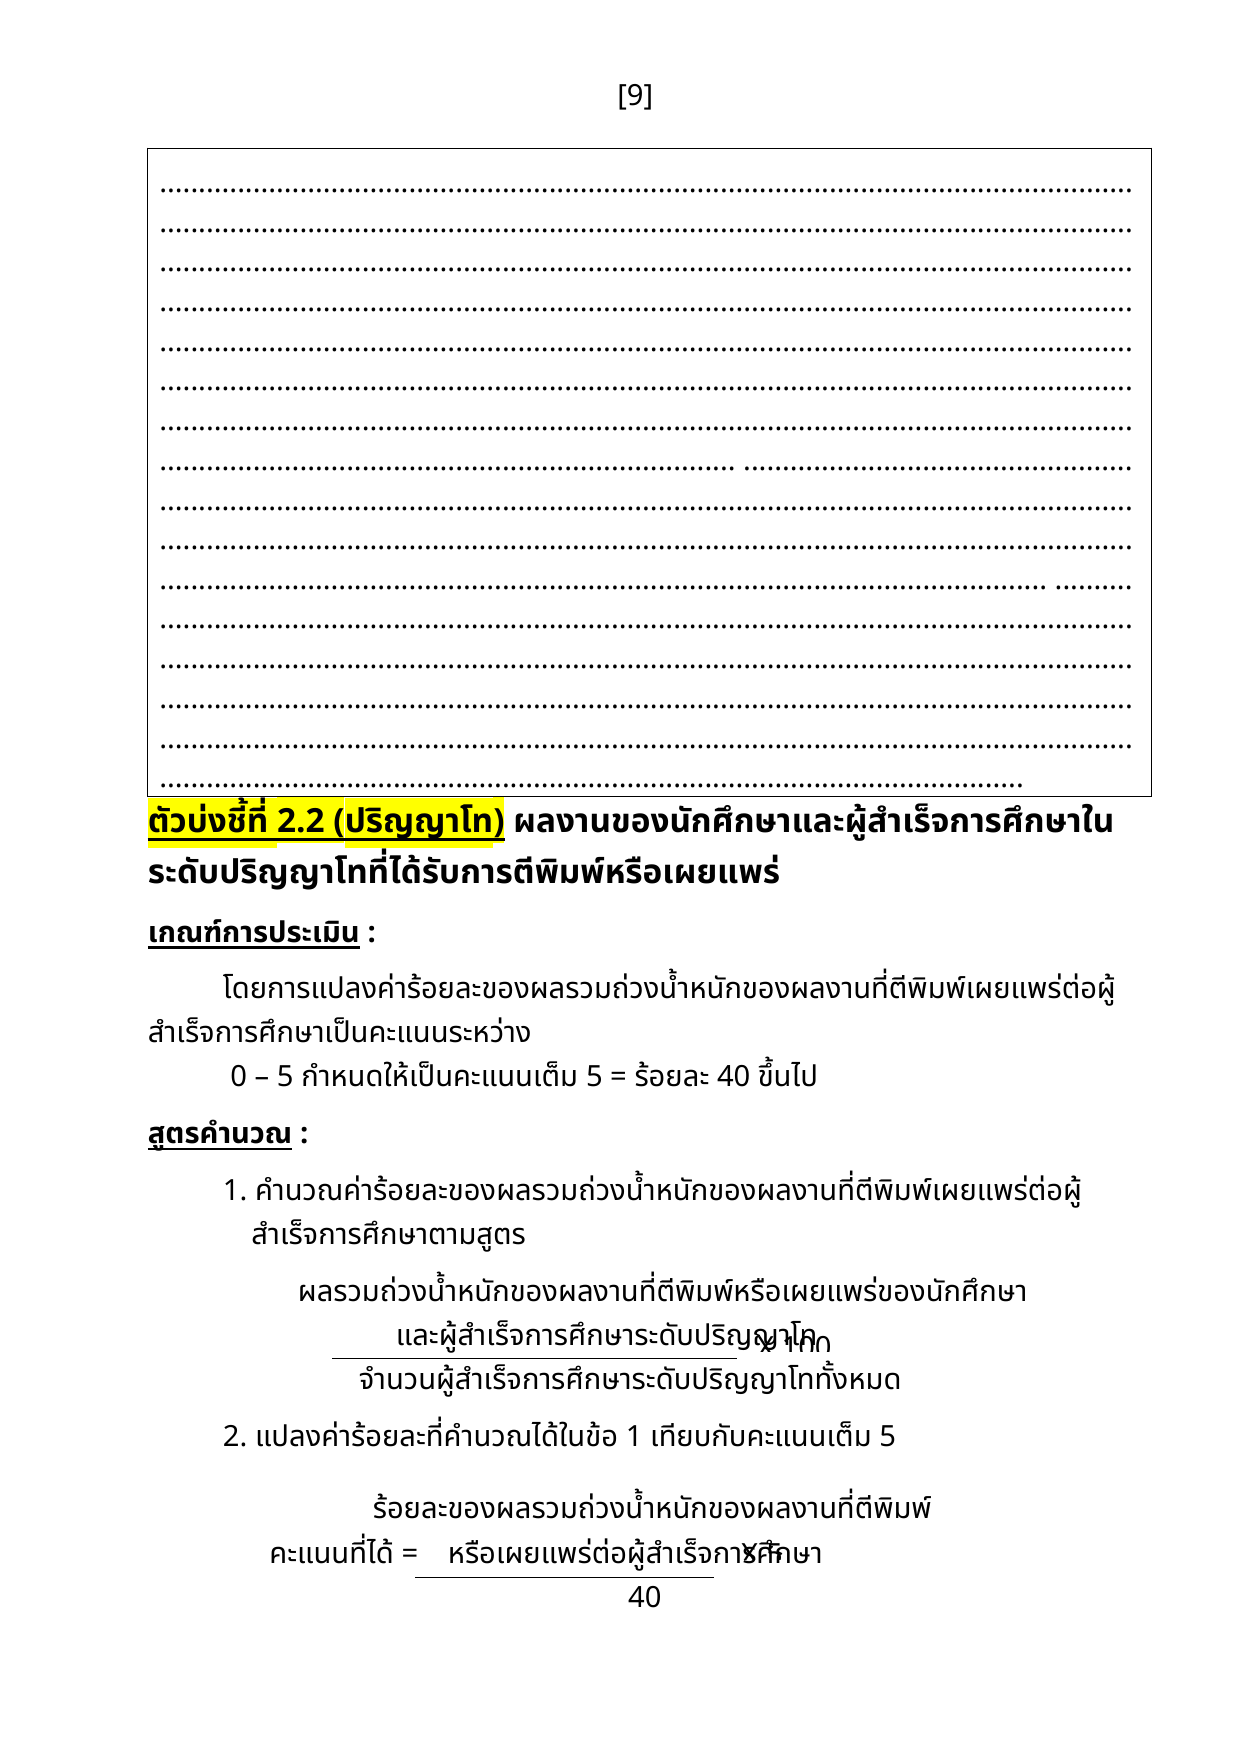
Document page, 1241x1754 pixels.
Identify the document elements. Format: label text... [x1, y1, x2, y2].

text ร้อยละของผลรวมถ่วงน้ำหนักของผลงานที่ตีพิมพ์ คะแนนที่ได้ = หรือเผยแพร่ต่อผู้สำเร็จการศึกษา [148, 1488, 1122, 1576]
text และผู้สำเร็จการศึกษาระดับปริญญาโท [148, 1314, 1122, 1358]
text เกณฑ์การประเมิน : [148, 911, 1131, 955]
text 40 [148, 1576, 1122, 1616]
text ผลรวมถ่วงน้ำหนักของผลงานที่ตีพิมพ์หรือเผยแพร่ของนักศึกษา [251, 1270, 1122, 1314]
text 0 – 5 กำหนดให้เป็นคะแนนเต็ม 5 = ร้อยละ 40 ขึ้นไป [148, 1056, 1122, 1100]
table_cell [148, 149, 1151, 796]
text จำนวนผู้สำเร็จการศึกษาระดับปริญญาโททั้งหมด [148, 1358, 1122, 1402]
text สูตรคำนวณ : [148, 1112, 1132, 1157]
text 1. คำนวณค่าร้อยละของผลรวมถ่วงน้ำหนักของผลงานที่ตีพิมพ์เผยแพร่ต่อผู้สำเร็จการศึกษาตามสูตร [223, 1169, 1122, 1258]
text ตัวบ่งชี้ที่ 2.2 (ปริญญาโท) ผลงานของนักศึกษาและผู้สำเร็จการศึกษาในระดับปริญญาโทที่ได้รับการตีพิมพ์หรือเผยแพร่ [148, 797, 1122, 898]
text 2. แปลงค่าร้อยละที่คำนวณได้ในข้อ 1 เทียบกับคะแนนเต็ม 5 [148, 1415, 1132, 1459]
text โดยการแปลงค่าร้อยละของผลรวมถ่วงน้ำหนักของผลงานที่ตีพิมพ์เผยแพร่ต่อผู้สำเร็จการศึกษาเป็นคะแนนระหว่าง [148, 968, 1122, 1056]
